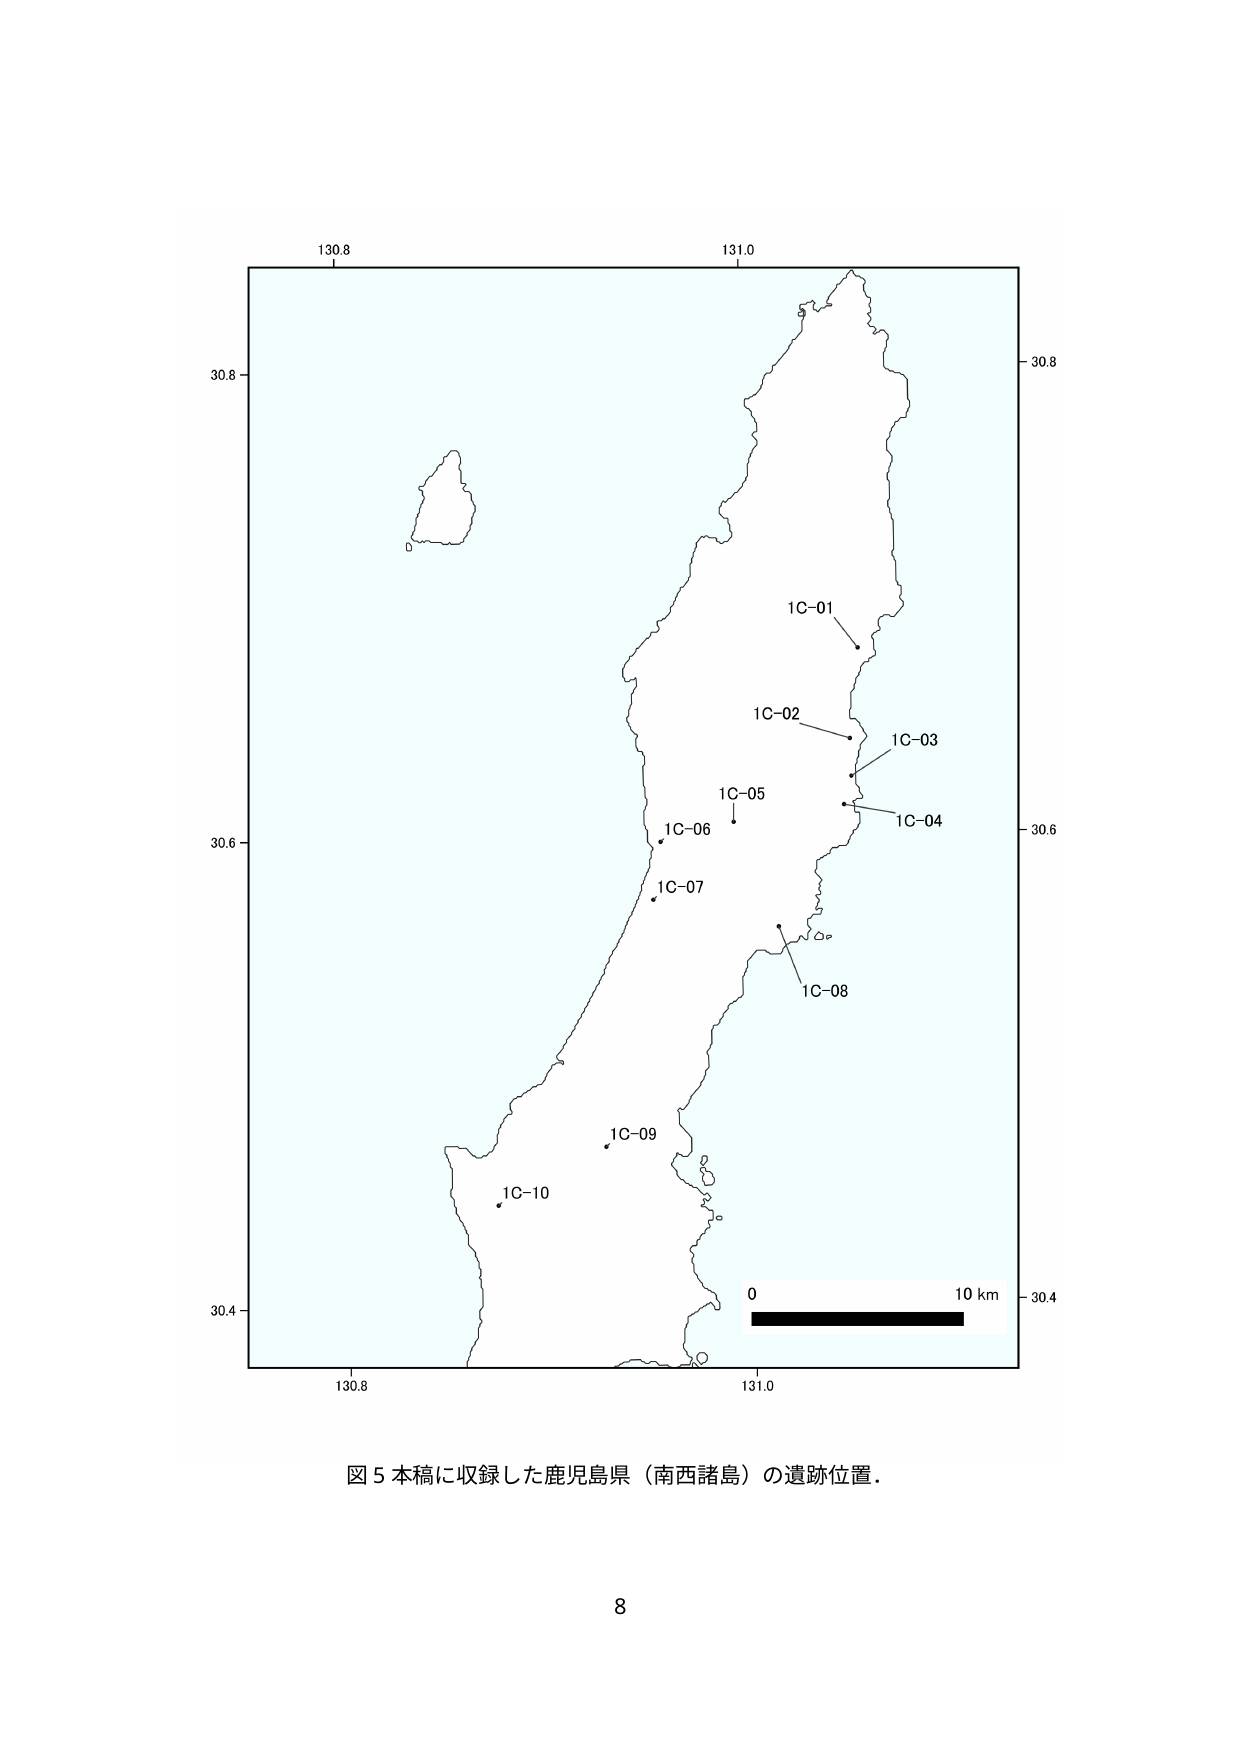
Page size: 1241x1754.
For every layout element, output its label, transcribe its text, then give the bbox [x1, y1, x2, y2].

picture [177, 206, 1064, 1459]
text 図5 本稿に収録した鹿児島県（南西諸島）の遺跡位置． [177, 1459, 1063, 1490]
